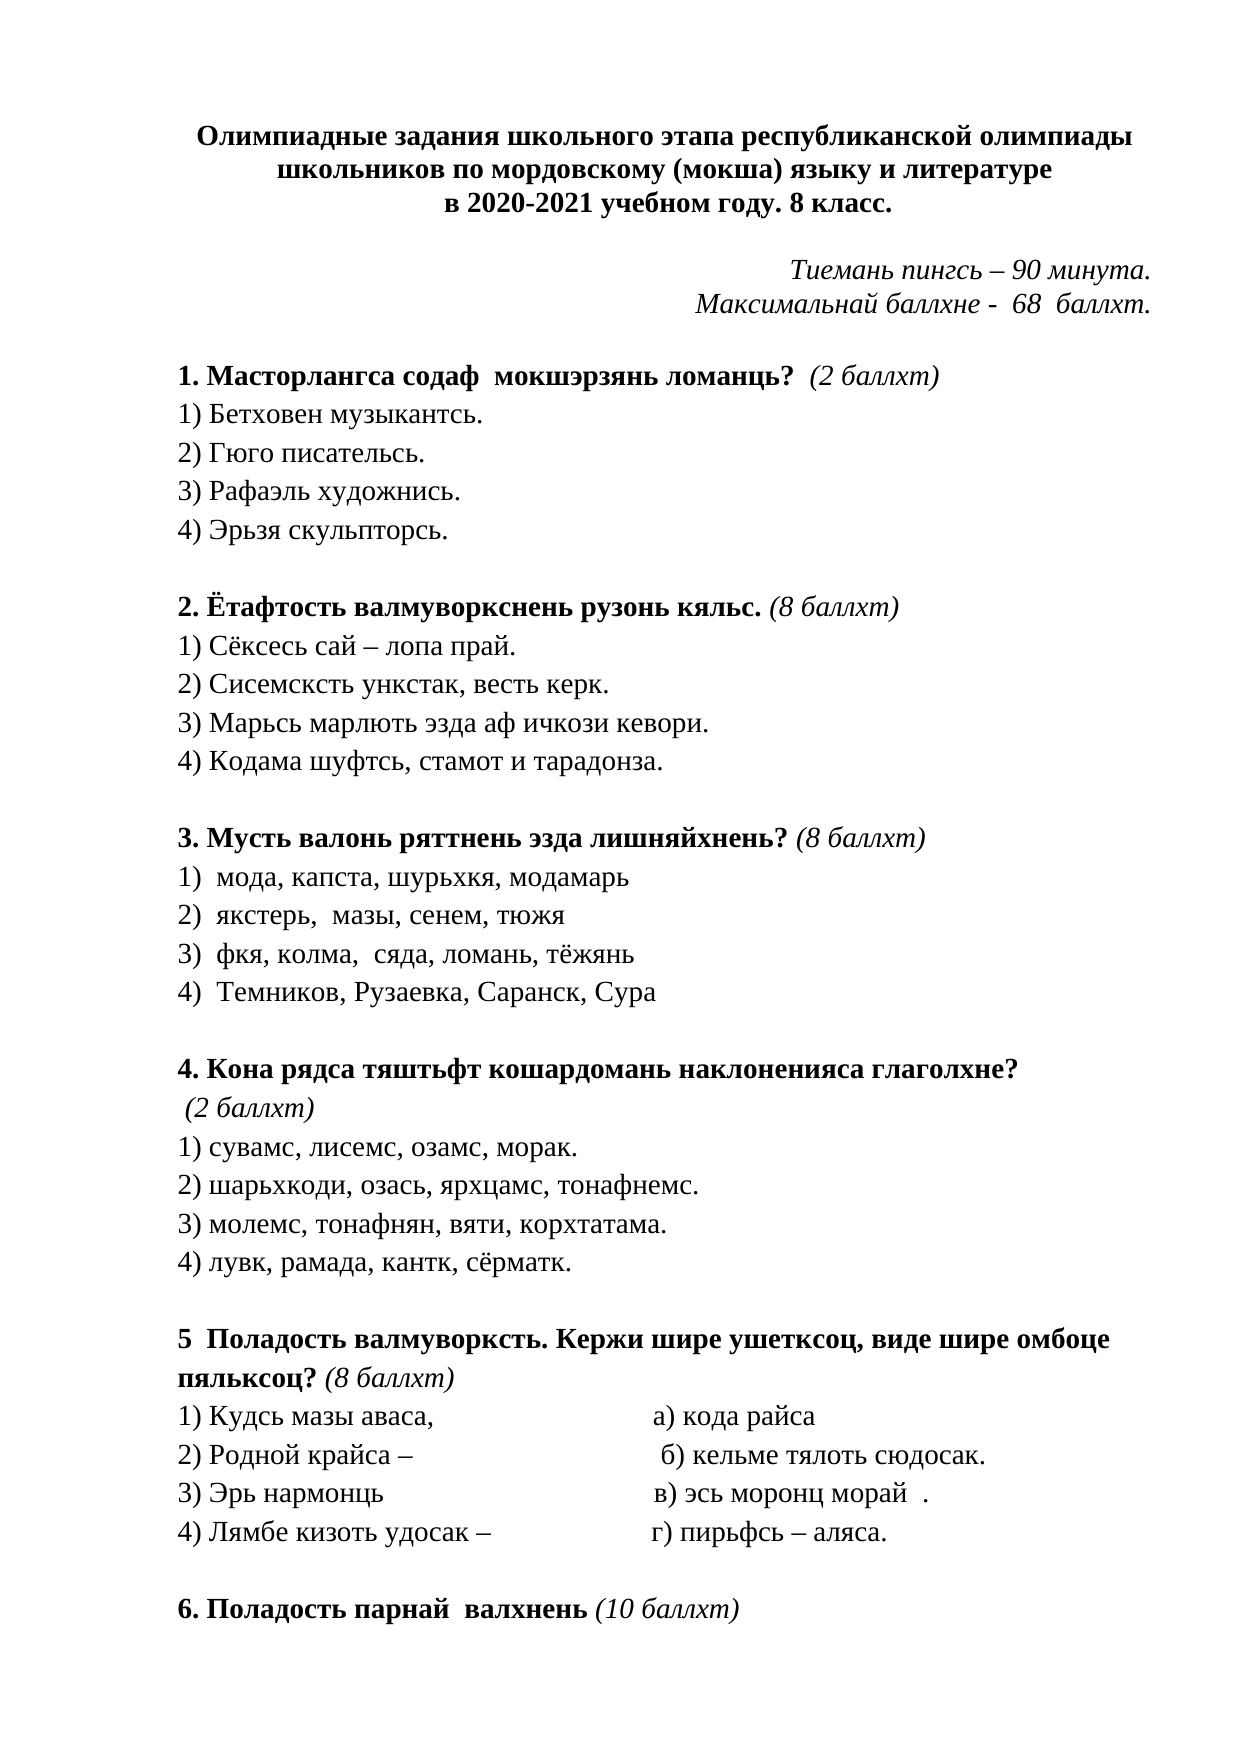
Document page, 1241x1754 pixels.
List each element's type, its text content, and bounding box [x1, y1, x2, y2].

text 6. Поладость парнай валхнень (10 баллхт) [177, 1591, 1152, 1625]
text Олимпиадные задания школьного этапа республиканской олимпиады школьников по мордовскому (мокша) языку и литературе [177, 118, 1152, 185]
text 1) Кудсь мазы аваса, а) кода райса [177, 1398, 1152, 1432]
text 2) шарьхкоди, озась, ярхцамс, тонафнемс. [177, 1167, 1152, 1201]
text 4) Темников, Рузаевка, Саранск, Сура [177, 974, 1152, 1008]
text 5 Поладость валмуворксть. Кержи шире ушетксоц, виде шире омбоце пяльксоц? (8 баллхт) [177, 1321, 1152, 1393]
text 3) молемс, тонафнян, вяти, корхтатама. [177, 1206, 1152, 1239]
text в 2020-2021 учебном году. 8 класс. [177, 185, 1152, 219]
text 3) Марьсь марлють эзда аф ичкози кевори. [177, 705, 1152, 738]
text 1) Сёксесь сай – лопа прай. [177, 628, 1152, 661]
text 3) Эрь нармонць в) эсь моронц морай . [177, 1476, 1152, 1509]
text 1) сувамс, лисемс, озамс, морак. [177, 1129, 1152, 1162]
text 2) якстерь, мазы, сенем, тюжя [177, 897, 1152, 931]
text 2) Гюго писательсь. [177, 435, 1152, 468]
text Тиемань пингсь – 90 минута. [148, 252, 1152, 286]
text Максимальнай баллхне - 68 баллхт. [148, 286, 1152, 319]
text (2 баллхт) [177, 1090, 1152, 1124]
text 3. Мусть валонь ряттнень эзда лишняйхнень? (8 баллхт) [177, 820, 1152, 854]
text 2. Ётафтость валмуворкснень рузонь кяльс. (8 баллхт) [177, 589, 1152, 623]
text 1. Масторлангса содаф мокшэрзянь ломанць? (2 баллхт) [177, 358, 1152, 391]
text 4) лувк, рамада, кантк, сёрматк. [177, 1244, 1152, 1278]
text 4) Кодама шуфтсь, стамот и тарадонза. [177, 743, 1152, 777]
text 4. Кона рядса тяштьфт кошардомань наклоненияса глаголхне? [177, 1052, 1152, 1085]
text 1) Бетховен музыкантсь. [177, 396, 1152, 430]
text 1) мода, капста, шурьхкя, модамарь [177, 859, 1152, 892]
text 3) Рафаэль художнись. [177, 473, 1152, 507]
text 3) фкя, колма, сяда, ломань, тёжянь [177, 936, 1152, 969]
text 4) Лямбе кизоть удосак – г) пирьфсь – аляса. [177, 1514, 1152, 1548]
text 2) Сисемсксть ункстак, весть керк. [177, 666, 1152, 700]
text 2) Родной крайса – б) кельме тялоть сюдосак. [177, 1437, 1152, 1471]
text 4) Эрьзя скульпторсь. [177, 512, 1152, 546]
